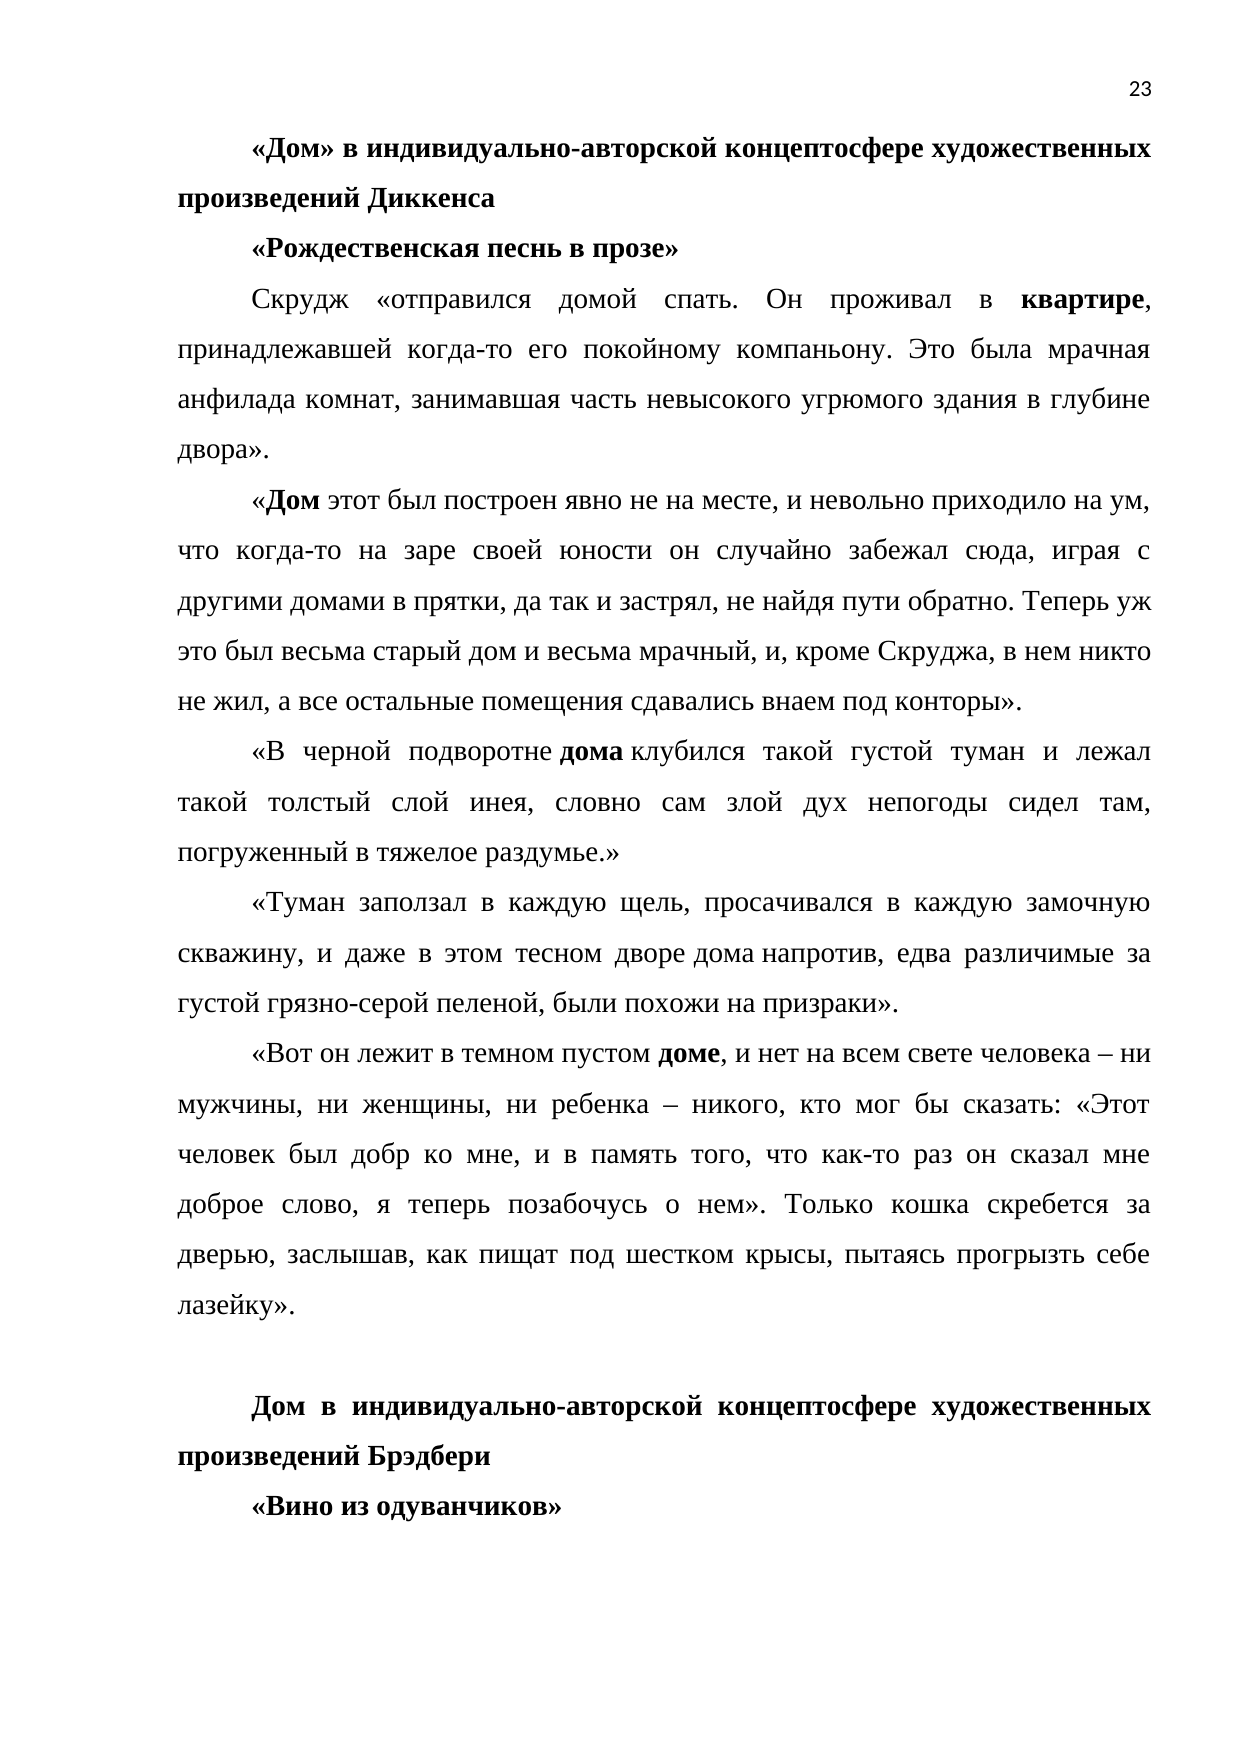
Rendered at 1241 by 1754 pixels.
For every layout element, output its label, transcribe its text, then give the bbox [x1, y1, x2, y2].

text «Рождественская песнь в прозе» [177, 230, 1152, 264]
text «Дом этот был построен явно не на месте, и невольно приходило на ум, что когда-то на заре своей юности он случайно забежал сюда, играя с другими домами в прятки, да так и застрял, не найдя пути обратно. Теперь уж это был весьма старый дом и весьма мрачный, и, кроме Скруджа, в нем никто не жил, а все остальные помещения сдавались внаем под конторы». [177, 482, 1152, 717]
text «Туман заползал в каждую щель, просачивался в каждую замочную скважину, и даже в этом тесном дворе дома напротив, едва различимые за густой грязно-серой пеленой, были похожи на призраки». [177, 884, 1152, 1019]
text «Дом» в индивидуально-авторской концептосфере художественных произведений Диккенса [177, 130, 1152, 214]
text Скрудж «отправился домой спать. Он проживал в квартире, принадлежавшей когда-то его покойному компаньону. Это была мрачная анфилада комнат, занимавшая часть невысокого угрюмого здания в глубине двора». [177, 281, 1152, 465]
text «Вот он лежит в темном пустом доме, и нет на всем свете человека – ни мужчины, ни женщины, ни ребенка – никого, кто мог бы сказать: «Этот человек был добр ко мне, и в память того, что как-то раз он сказал мне доброе слово, я теперь позабочусь о нем». Только кошка скребется за дверью, заслышав, как пищат под шестком крысы, пытаясь прогрызть себе лазейку». [177, 1035, 1152, 1321]
text «В черной подворотне дома клубился такой густой туман и лежал такой толстый слой инея, словно сам злой дух непогоды сидел там, погруженный в тяжелое раздумье.» [177, 733, 1152, 868]
text Дом в индивидуально-авторской концептосфере художественных произведений Брэдбери [177, 1388, 1152, 1471]
text «Вино из одуванчиков» [177, 1488, 1152, 1522]
